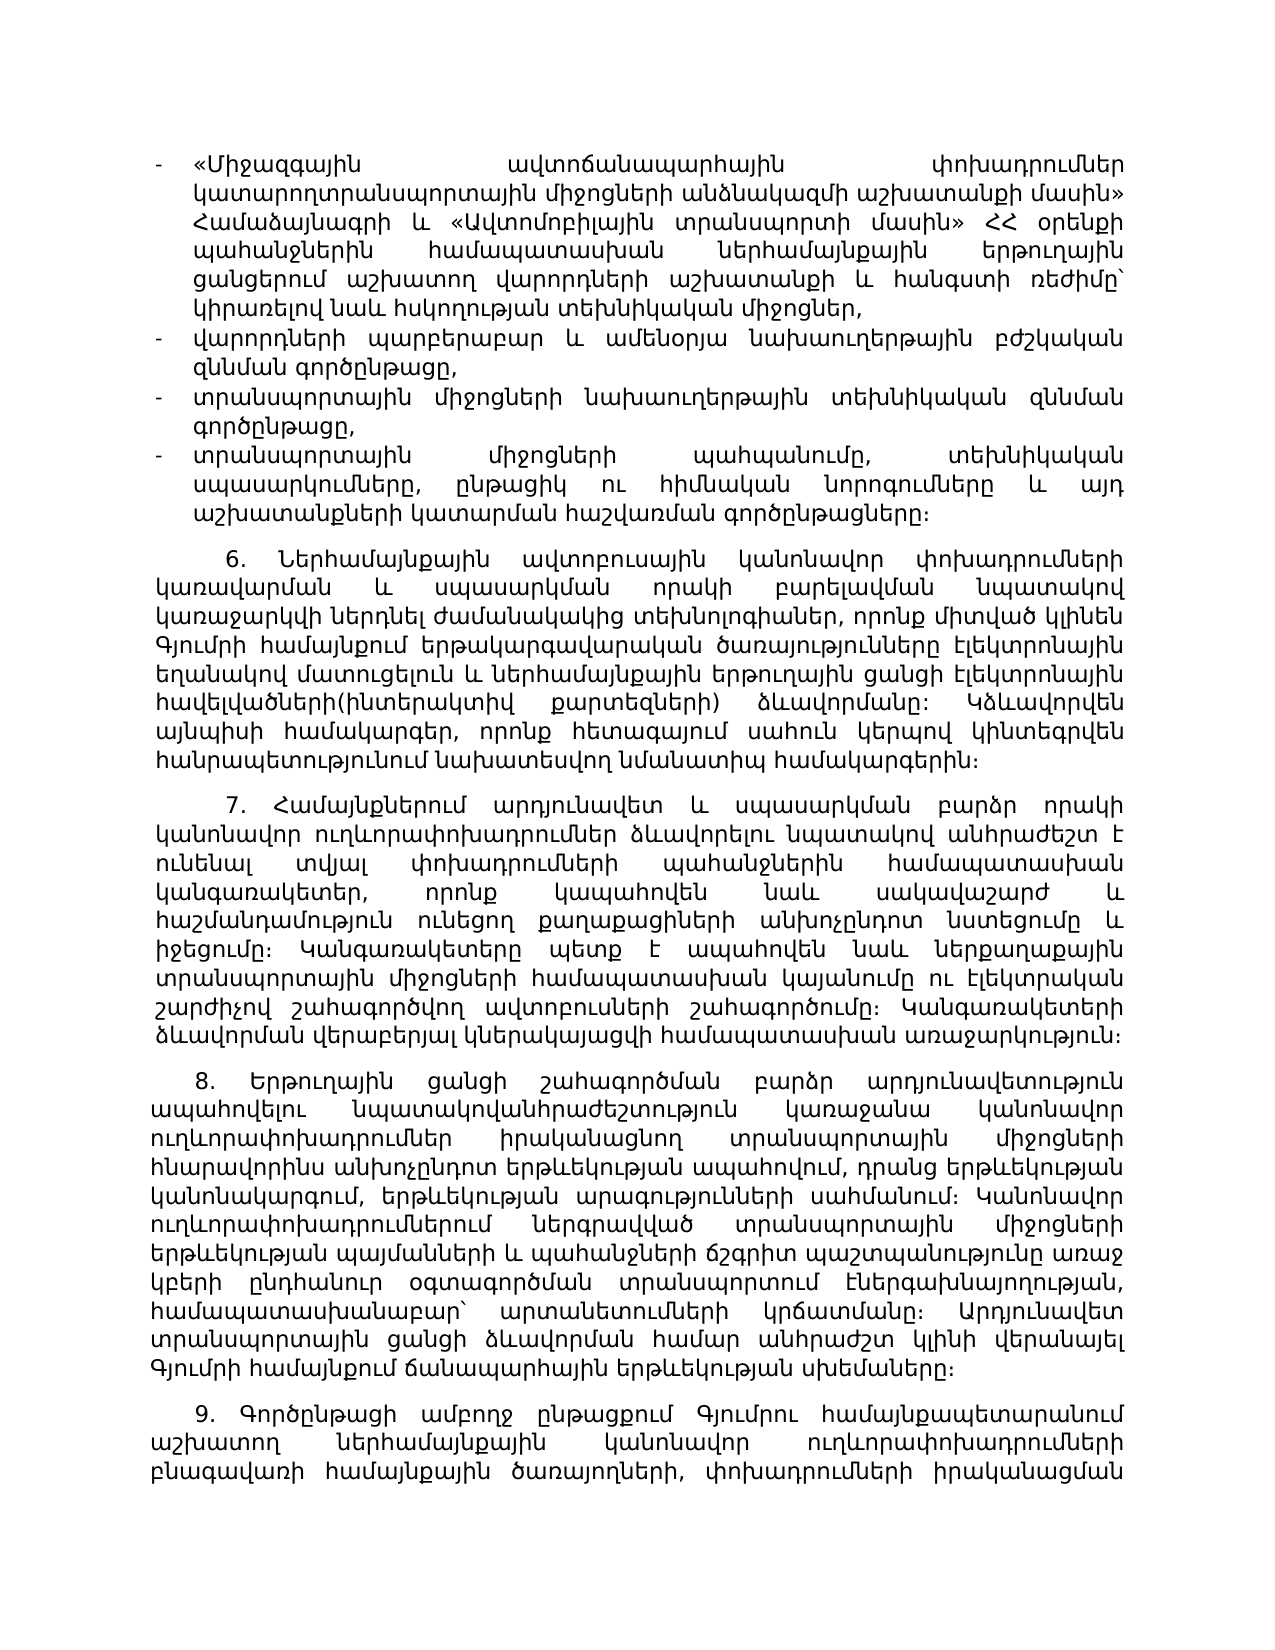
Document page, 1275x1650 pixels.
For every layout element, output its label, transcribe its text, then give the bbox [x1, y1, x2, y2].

list վարորդների պարբերաբար և ամենօրյա նախաուղերթային բժշկական զննման գործընթացը, [155, 324, 1125, 381]
list «Միջազգային ավտոճանապարհային փոխադրումներ կատարողտրանսպորտային միջոցների անձնակազմի աշխատանքի մասին» Համաձայնագրի և «Ավտոմոբիլային տրանսպորտի մասին» ՀՀ օրենքի պահանջներին համապատասխան ներհամայնքային երթուղային ցանցերում աշխատող վարորդների աշխատանքի և հանգստի ռեժիմը՝ կիրառելով նաև հսկողության տեխնիկական միջոցներ, [155, 150, 1125, 322]
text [150, 1401, 1125, 1485]
text 6. Ներհամայնքային ավտոբուսային կանոնավոր փոխադրումների կառավարման և սպասարկման որակի բարելավման նպատակով կառաջարկվի ներդնել ժամանակակից տեխնոլոգիաներ, որոնք միտված կլինեն Գյումրի համայնքում երթակարգավարական ծառայությունները էլեկտրոնային եղանակով մատուցելուն և ներհամայնքային երթուղային ցանցի էլեկտրոնային հավելվածների(ինտերակտիվ քարտեզների) ձևավորմանը: Կձևավորվեն այնպիսի համակարգեր, որոնք հետագայում սահուն կերպով կինտեգրվեն հանրապետությունում նախատեսվող նմանատիպ համակարգերին։ [155, 630, 1125, 774]
text 8. Երթուղային ցանցի շահագործման բարձր արդյունավետություն ապահովելու նպատակովանհրաժեշտություն կառաջանա կանոնավոր ուղևորափոխադրումներ իրականացնող տրանսպորտային միջոցների հնարավորինս անխոչընդոտ երթևեկության ապահովում, դրանց երթևեկության կանոնակարգում, երթևեկության արագությունների սահմանում։ Կանոնավոր ուղևորափոխադրումներում ներգրավված տրանսպորտային միջոցների երթևեկության պայմանների և պահանջների ճշգրիտ պաշտպանությունը առաջ կբերի ընդհանուր օգտագործման տրանսպորտում էներգախնայողության, համապատասխանաբար՝ արտանետումների կրճատմանը։ Արդյունավետ տրանսպորտային ցանցի ձևավորման համար անհրաժշտ կլինի վերանայել Գյումրի համայնքում ճանապարհային երթևեկության սխեմաները։ [150, 1068, 1125, 1382]
list տրանսպորտային միջոցների նախաուղերթային տեխնիկական զննման գործընթացը, [155, 383, 1125, 439]
text 7. Համայնքներում արդյունավետ և սպասարկման բարձր որակի կանոնավոր ուղևորափոխադրումներ ձևավորելու նպատակով անհրաժեշտ է ունենալ տվյալ փոխադրումների պահանջներին համապատասխան կանգառակետեր, որոնք կապահովեն նաև սակավաշարժ և հաշմանդամություն ունեցող քաղաքացիների անխոչընդոտ նստեցումը և իջեցումը։ Կանգառակետերը պետք է ապահովեն նաև ներքաղաքային տրանսպորտային միջոցների համապատասխան կայանումը ու էլեկտրական շարժիչով շահագործվող ավտոբուսների շահագործումը։ Կանգառակետերի ձևավորման վերաբերյալ կներակայացվի համապատասխան առաջարկություն։ [155, 792, 1125, 1049]
list տրանսպորտային միջոցների պահպանումը, տեխնիկական սպասարկումները, ընթացիկ ու հիմնական նորոգումները և այդ աշխատանքների կատարման հաշվառման գործընթացները։ [155, 442, 1125, 527]
